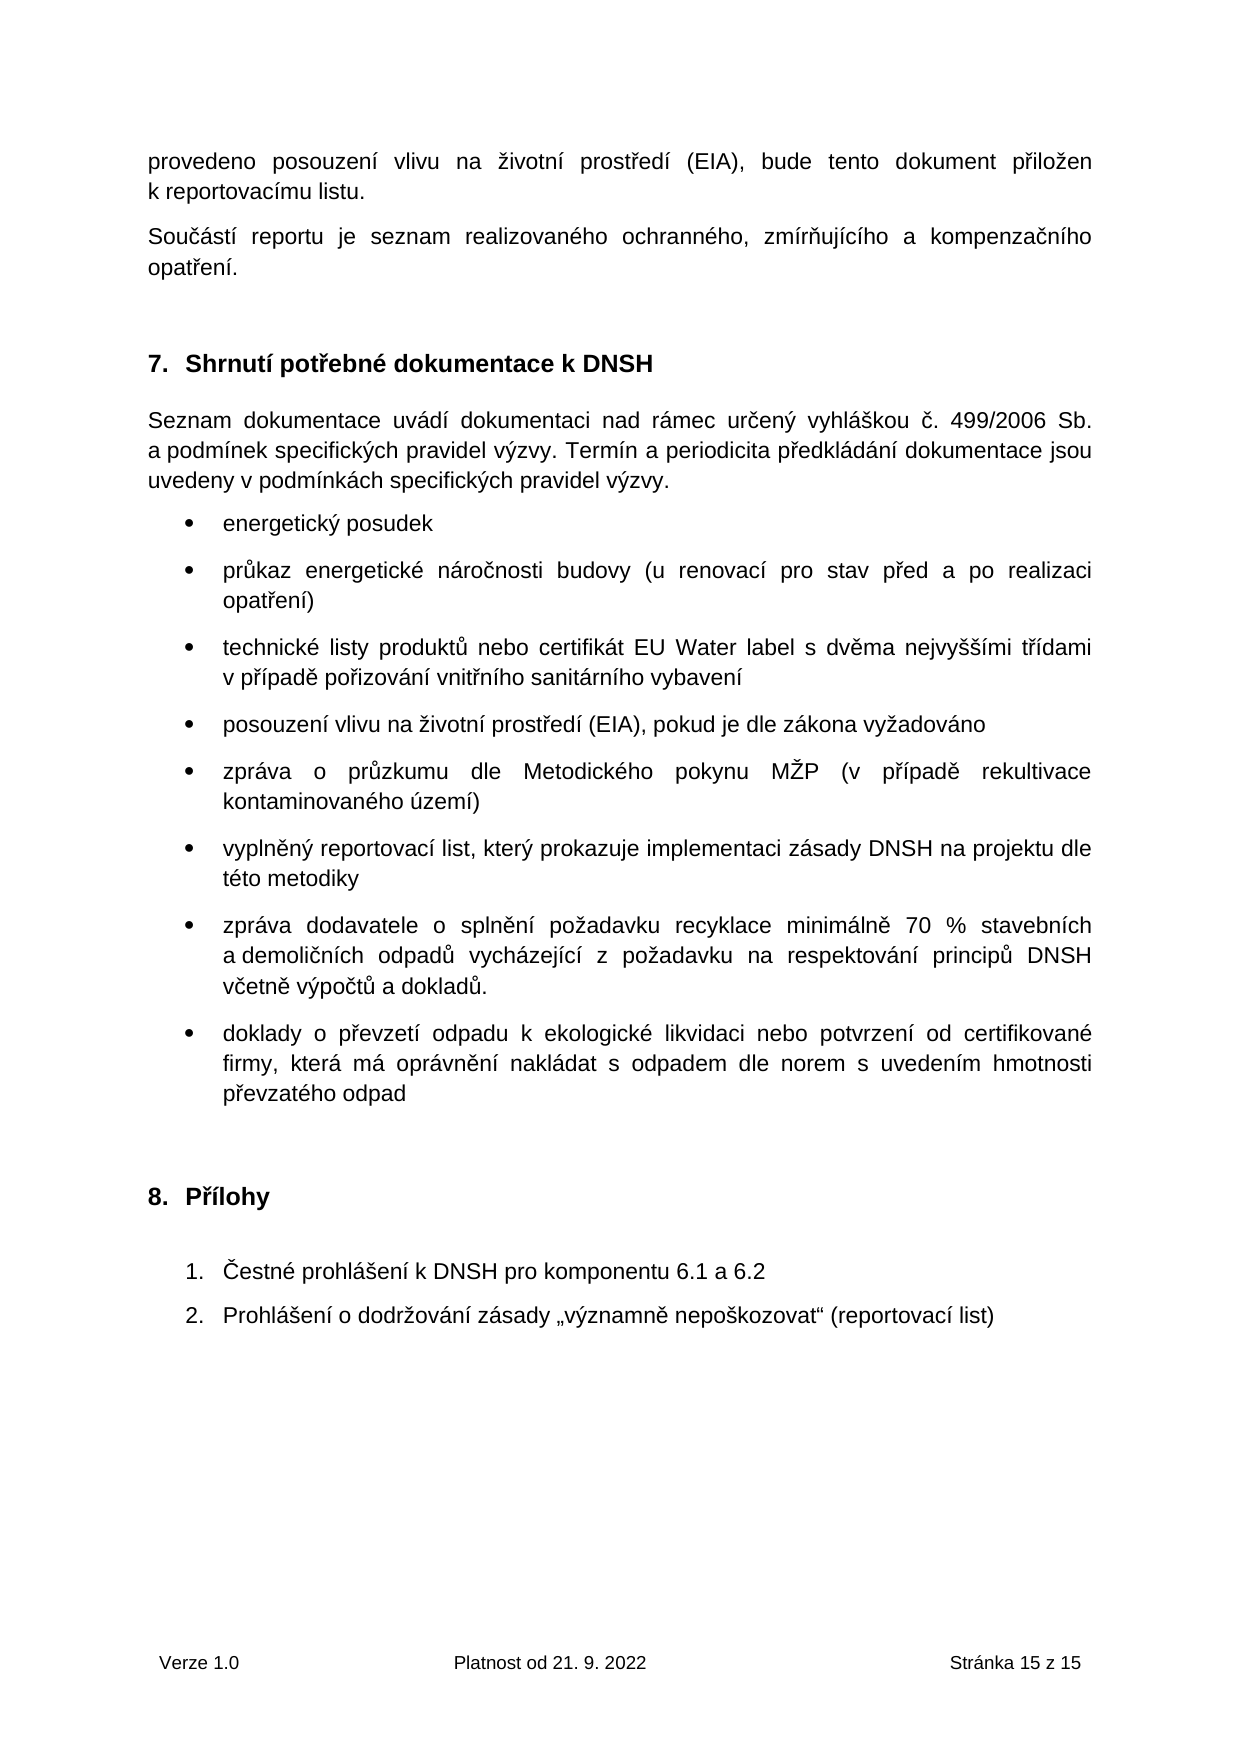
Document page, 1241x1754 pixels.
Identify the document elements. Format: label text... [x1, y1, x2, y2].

text Seznam dokumentace uvádí dokumentaci nad rámec určený vyhláškou č. 499/2006 Sb. a podmínek specifických pravidel výzvy. Termín a periodicita předkládání dokumentace jsou uvedeny v podmínkách specifických pravidel výzvy. [148, 407, 1093, 494]
list Prohlášení o dodržování zásady „významně nepoškozovat“ (reportovací list) [185, 1302, 1093, 1328]
list průkaz energetické náročnosti budovy (u renovací pro stav před a po realizaci opatření) [185, 557, 1093, 613]
text Součástí reportu je seznam realizovaného ochranného, zmírňujícího a kompenzačního opatření. [148, 221, 1093, 281]
subtitle Shrnutí potřebné dokumentace k DNSH [148, 349, 1093, 378]
list posouzení vlivu na životní prostředí (EIA), pokud je dle zákona vyžadováno [185, 711, 1093, 737]
list zpráva o průzkumu dle Metodického pokynu MŽP (v případě rekultivace kontaminovaného území) [185, 758, 1093, 814]
list technické listy produktů nebo certifikát EU Water label s dvěma nejvyššími třídami v případě pořizování vnitřního sanitárního vybavení [185, 634, 1093, 691]
list zpráva dodavatele o splnění požadavku recyklace minimálně 70 % stavebních a demoličních odpadů vycházející z požadavku na respektování principů DNSH včetně výpočtů a dokladů. [185, 912, 1093, 999]
list doklady o převzetí odpadu k ekologické likvidaci nebo potvrzení od certifikované firmy, která má oprávnění nakládat s odpadem dle norem s uvedením hmotnosti převzatého odpad [185, 1019, 1093, 1106]
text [148, 148, 1093, 204]
subtitle Přílohy [148, 1182, 1093, 1211]
list Čestné prohlášení k DNSH pro komponentu 6.1 a 6.2 [185, 1258, 1093, 1284]
list vyplněný reportovací list, který prokazuje implementaci zásady DNSH na projektu dle této metodiky [185, 835, 1093, 892]
list energetický posudek [185, 510, 1093, 536]
